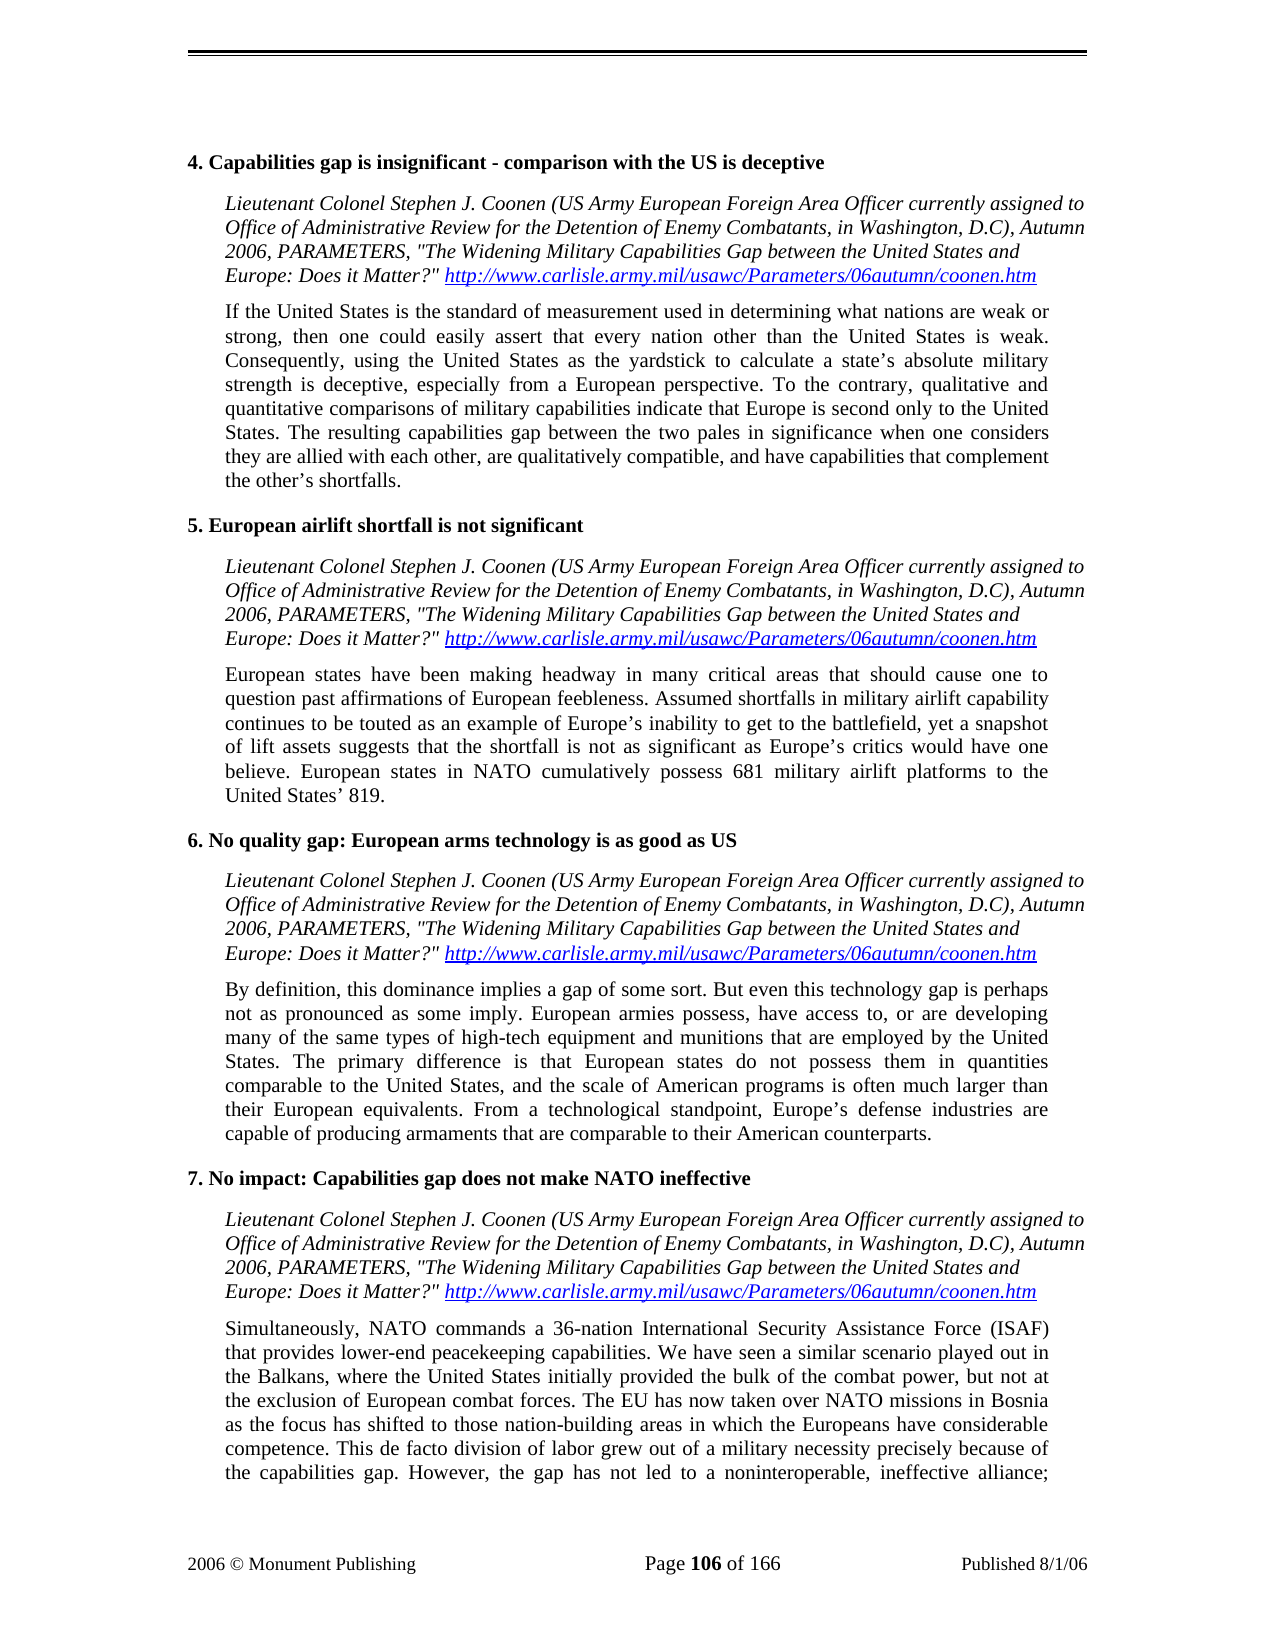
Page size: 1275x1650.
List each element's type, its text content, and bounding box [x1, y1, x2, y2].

text 5. European airlift shortfall is not significant [187, 513, 1087, 537]
text If the United States is the standard of measurement used in determining what nations are weak or strong, then one could easily assert that every nation other than the United States is weak. Consequently, using the United States as the yardstick to calculate a state’s absolute military strength is deceptive, especially from a European perspective. To the contrary, qualitative and quantitative comparisons of military capabilities indicate that Europe is second only to the United States. The resulting capabilities gap between the two pales in significance when one considers they are allied with each other, are qualitatively compatible, and have capabilities that complement the other’s shortfalls. [225, 299, 1050, 492]
text 6. No quality gap: European arms technology is as good as US [187, 827, 1087, 852]
text By definition, this dominance implies a gap of some sort. But even this technology gap is perhaps not as pronounced as some imply. European armies possess, have access to, or are developing many of the same types of high-tech equipment and munitions that are employed by the United States. The primary difference is that European states do not possess them in quantities comparable to the United States, and the scale of American programs is often much larger than their European equivalents. From a technological standpoint, Europe’s defense industries are capable of producing armaments that are comparable to their American counterparts. [225, 977, 1050, 1145]
text 7. No impact: Capabilities gap does not make NATO ineffective [187, 1166, 1087, 1190]
text European states have been making headway in many critical areas that should cause one to question past affirmations of European feebleness. Assumed shortfalls in military airlift capability continues to be touted as an example of Europe’s inability to get to the battlefield, yet a snapshot of lift assets suggests that the shortfall is not as significant as Europe’s critics would have one believe. European states in NATO cumulatively possess 681 military airlift platforms to the United States’ 819. [225, 662, 1050, 807]
text 4. Capabilities gap is insignificant - comparison with the US is deceptive [187, 150, 1087, 174]
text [225, 1316, 1050, 1484]
